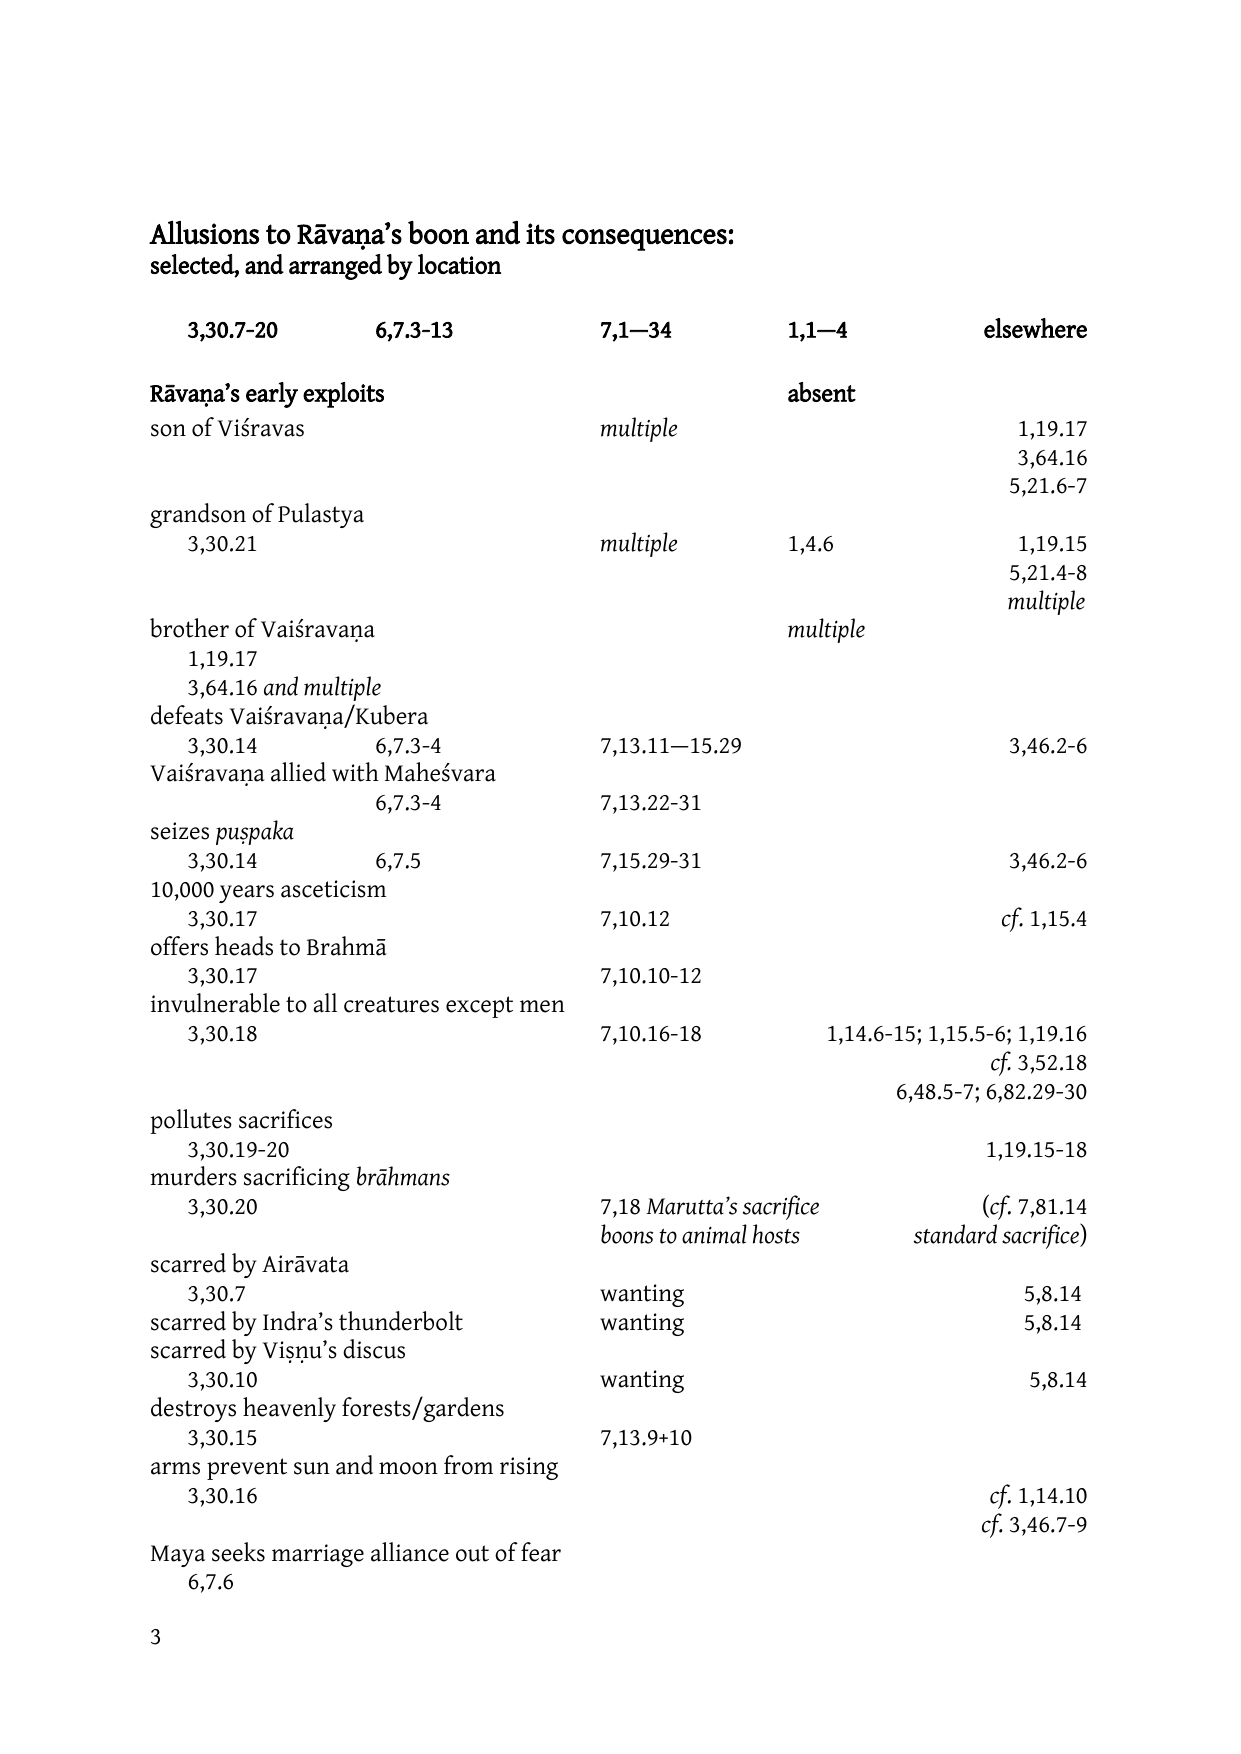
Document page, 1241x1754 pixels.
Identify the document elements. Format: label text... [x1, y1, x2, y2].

text defeats Vaiśravaṇa/Kubera [150, 702, 1090, 731]
text Rāvaṇa’s early exploits absent [150, 379, 1090, 408]
text scarred by Viṣṇu’s discus 3,30.10 wanting 5,8.14 [150, 1337, 1090, 1395]
text scarred by Airāvata 3,30.7 wanting 5,8.14 [150, 1250, 1090, 1308]
text multiple [150, 587, 1090, 616]
text 3,30.7-20 6,7.3-13 7,1—34 1,1—4 elsewhere [150, 315, 1088, 344]
text murders sacrificing brāhmans 3,30.20 7,18 Marutta’s sacrifice (cf. 7,81.14 [150, 1164, 1090, 1222]
text Allusions to Rāvaṇa’s boon and its consequences: selected, and arranged by location [150, 217, 1090, 280]
text seizes puṣpaka 3,30.14 6,7.5 7,15.29-31 3,46.2-6 [150, 818, 1090, 875]
text 5,21.6-7 [150, 472, 1090, 501]
text 3,30.14 6,7.3-4 7,13.11—15.29 3,46.2-6 [150, 731, 1090, 760]
text destroys heavenly forests/gardens 3,30.15 7,13.9+10 [150, 1395, 1090, 1452]
text son of Viśravas multiple 1,19.17 3,64.16 [150, 414, 1090, 472]
text boons to animal hosts standard sacrifice) [150, 1222, 1090, 1250]
text Maya seeks marriage alliance out of fear 6,7.6 [150, 1539, 1090, 1597]
text invulnerable to all creatures except men 3,30.18 7,10.16-18 1,14.6-15; 1,15.5-6; 1,19.16 [150, 991, 1090, 1048]
text pollutes sacrifices 3,30.19-20 1,19.15-18 [150, 1106, 1090, 1164]
text cf. 3,52.18 6,48.5-7; 6,82.29-30 [150, 1048, 1090, 1106]
text grandson of Pulastya 3,30.21 multiple 1,4.6 1,19.15 5,21.4-8 [150, 501, 1090, 587]
text brother of Vaiśravaṇa multiple 1,19.17 3,64.16 and multiple [150, 616, 1090, 702]
text scarred by Indra’s thunderbolt wanting 5,8.14 [150, 1308, 1090, 1337]
text Vaiśravaṇa allied with Maheśvara 6,7.3-4 7,13.22-31 [150, 760, 1090, 818]
text arms prevent sun and moon from rising 3,30.16 cf. 1,14.10 cf. 3,46.7-9 [150, 1452, 1090, 1539]
text 10,000 years asceticism 3,30.17 7,10.12 cf. 1,15.4 offers heads to Brahmā 3,30.17 7,10.10-12 [150, 875, 1090, 991]
